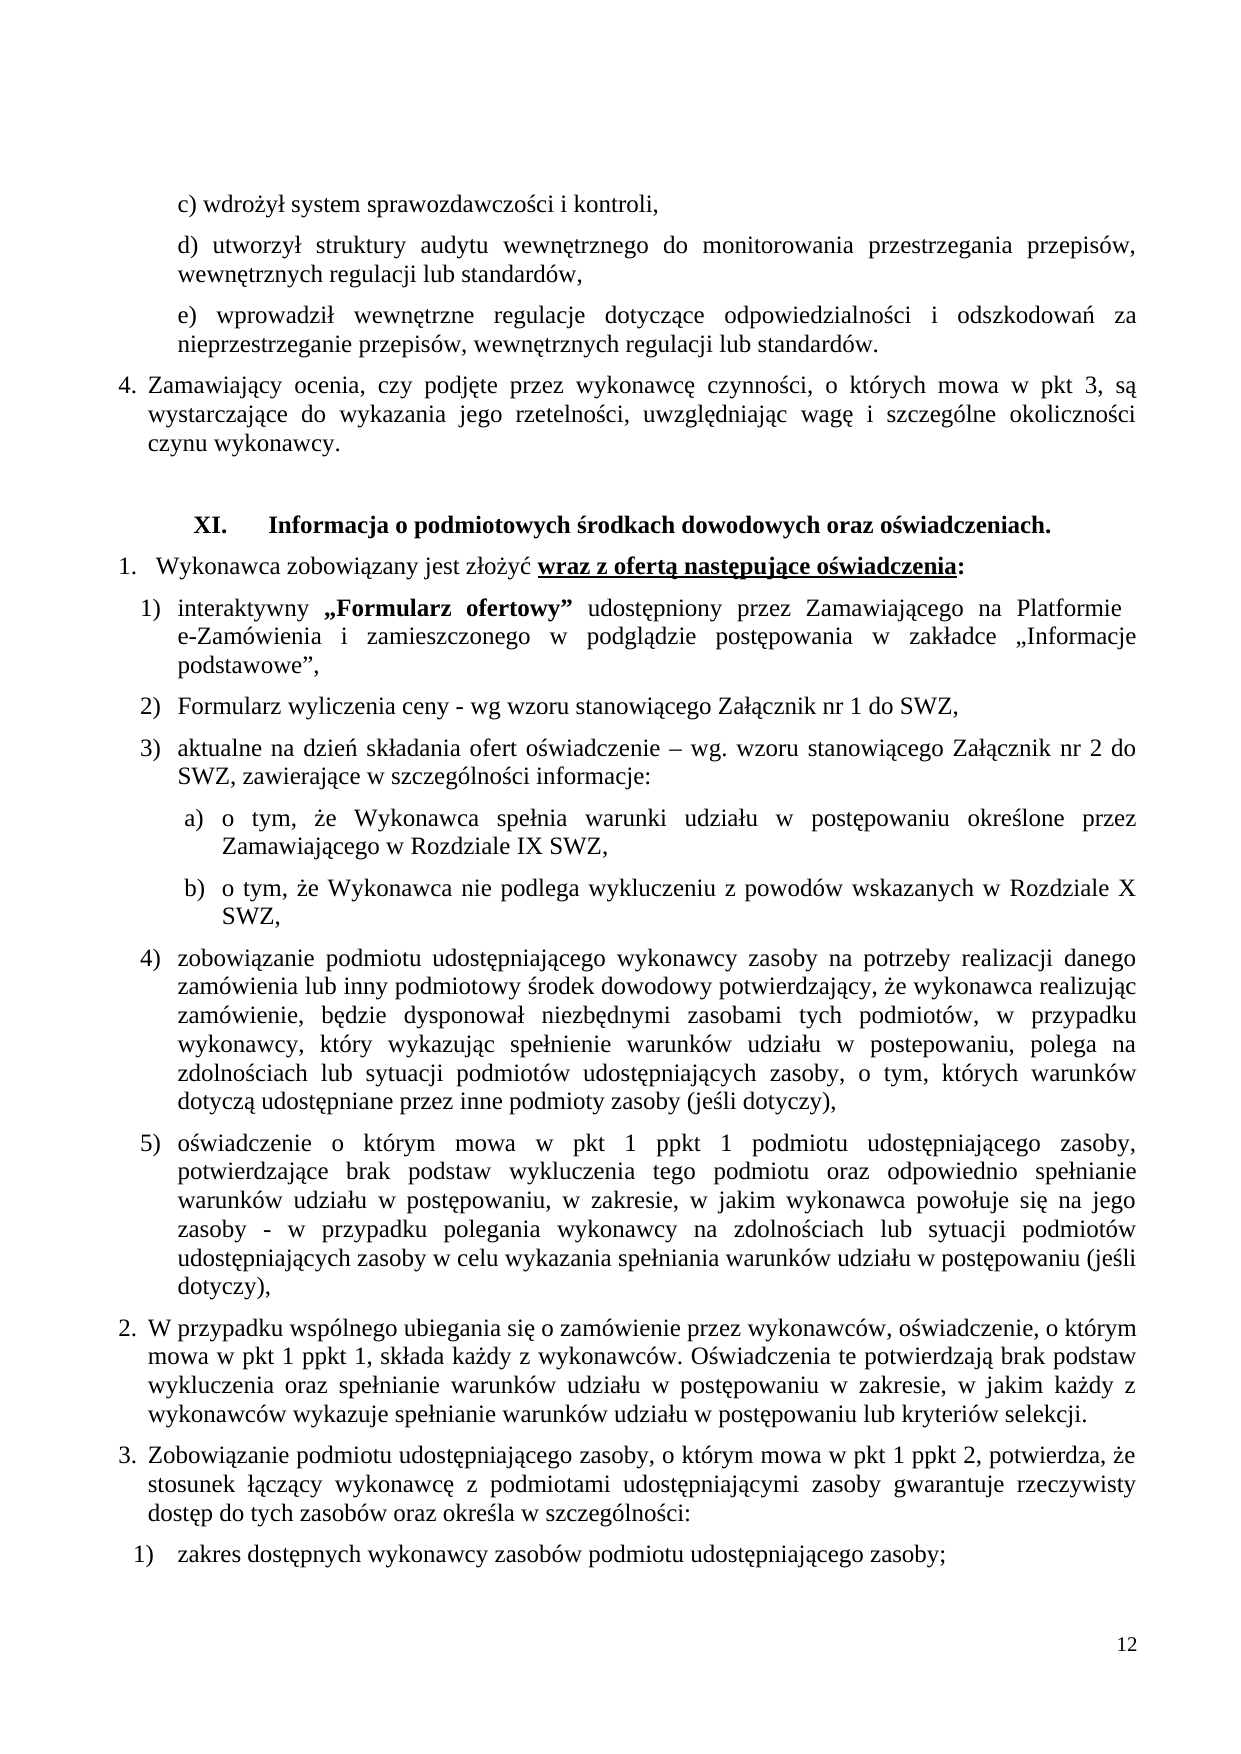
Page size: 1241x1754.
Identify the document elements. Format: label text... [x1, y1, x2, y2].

list oświadczenie o którym mowa w pkt 1 ppkt 1 podmiotu udostępniającego zasoby, potwierdzające brak podstaw wykluczenia tego podmiotu oraz odpowiednio spełnianie warunków udziału w postępowaniu, w zakresie, w jakim wykonawca powołuje się na jego zasoby - w przypadku polegania wykonawcy na zdolnościach lub sytuacji podmiotów udostępniających zasoby w celu wykazania spełniania warunków udziału w postępowaniu (jeśli dotyczy), [140, 1128, 1137, 1300]
text 1) zakres dostępnych wykonawcy zasobów podmiotu udostępniającego zasoby; [133, 1539, 1137, 1568]
list Formularz wyliczenia ceny - wg wzoru stanowiącego Załącznik nr 1 do SWZ, [140, 691, 1137, 720]
list o tym, że Wykonawca nie podlega wykluczeniu z powodów wskazanych w Rozdziale X SWZ, [184, 873, 1137, 930]
list zobowiązanie podmiotu udostępniającego wykonawcy zasoby na potrzeby realizacji danego zamówienia lub inny podmiotowy środek dowodowy potwierdzający, że wykonawca realizując zamówienie, będzie dysponował niezbędnymi zasobami tych podmiotów, w przypadku wykonawcy, który wykazując spełnienie warunków udziału w postepowaniu, polega na zdolnościach lub sytuacji podmiotów udostępniających zasoby, o tym, których warunków dotyczą udostępniane przez inne podmioty zasoby (jeśli dotyczy), [140, 943, 1137, 1115]
list Wykonawca zobowiązany jest złożyć wraz z ofertą następujące oświadczenia: [118, 551, 1137, 580]
list Zamawiający ocenia, czy podjęte przez wykonawcę czynności, o których mowa w pkt 3, są wystarczające do wykazania jego rzetelności, uwzględniając wagę i szczególne okoliczności czynu wykonawcy. [118, 370, 1137, 456]
list c) wdrożył system sprawozdawczości i kontroli, [177, 189, 1137, 218]
list W przypadku wspólnego ubiegania się o zamówienie przez wykonawców, oświadczenie, o którym mowa w pkt 1 ppkt 1, składa każdy z wykonawców. Oświadczenia te potwierdzają brak podstaw wykluczenia oraz spełnianie warunków udziału w postępowaniu w zakresie, w jakim każdy z wykonawców wykazuje spełnianie warunków udziału w postępowaniu lub kryteriów selekcji. [118, 1313, 1137, 1428]
list e) wprowadził wewnętrzne regulacje dotyczące odpowiedzialności i odszkodowań za nieprzestrzeganie przepisów, wewnętrznych regulacji lub standardów. [177, 300, 1137, 358]
list Zobowiązanie podmiotu udostępniającego zasoby, o którym mowa w pkt 1 ppkt 2, potwierdza, że stosunek łączący wykonawcę z podmiotami udostępniającymi zasoby gwarantuje rzeczywisty dostęp do tych zasobów oraz określa w szczególności: [118, 1440, 1137, 1526]
list d) utworzył struktury audytu wewnętrznego do monitorowania przestrzegania przepisów, wewnętrznych regulacji lub standardów, [177, 230, 1137, 288]
list aktualne na dzień składania ofert oświadczenie – wg. wzoru stanowiącego Załącznik nr 2 do SWZ, zawierające w szczególności informacje: [140, 733, 1137, 790]
subtitle Informacja o podmiotowych środkach dowodowych oraz oświadczeniach. [193, 510, 1137, 539]
list o tym, że Wykonawca spełnia warunki udziału w postępowaniu określone przez Zamawiającego w Rozdziale IX SWZ, [184, 803, 1137, 860]
list interaktywny „Formularz ofertowy” udostępniony przez Zamawiającego na Platformie e-Zamówienia i zamieszczonego w podglądzie postępowania w zakładce „Informacje podstawowe”, [140, 593, 1137, 679]
